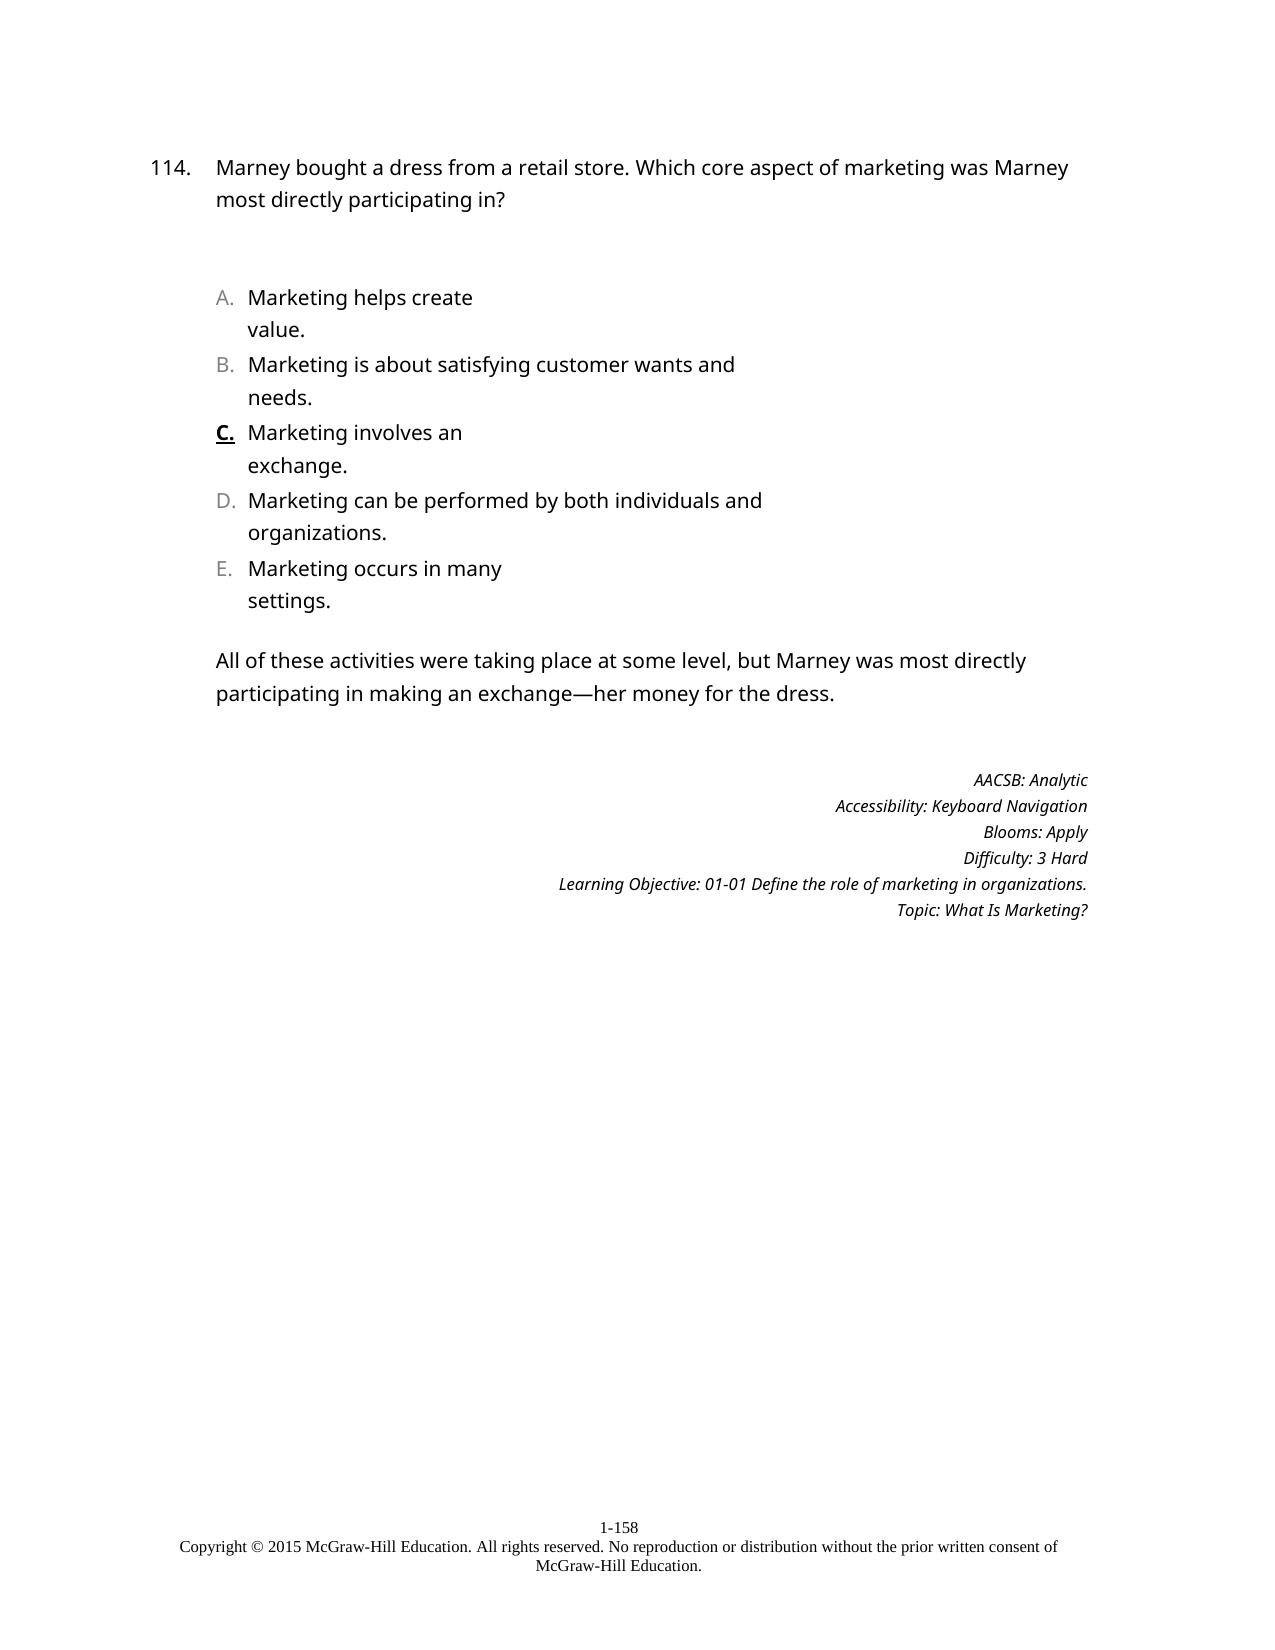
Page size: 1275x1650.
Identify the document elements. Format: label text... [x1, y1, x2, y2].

table_header Marney bought a dress from a retail store. Which core aspect of marketing was Marney most directly participating in? All of these activities were taking place at some level, but Marney was most directly participating in making an exchange—her money for the dress. [216, 153, 1087, 739]
table_header 114. [150, 153, 216, 739]
table_header AACSB: Analytic Accessibility: Keyboard Navigation Blooms: Apply Difficulty: 3 Hard Learning Objective: 01-01 Define the role of marketing in organizations. Topic: What Is Marketing? [150, 768, 1087, 957]
